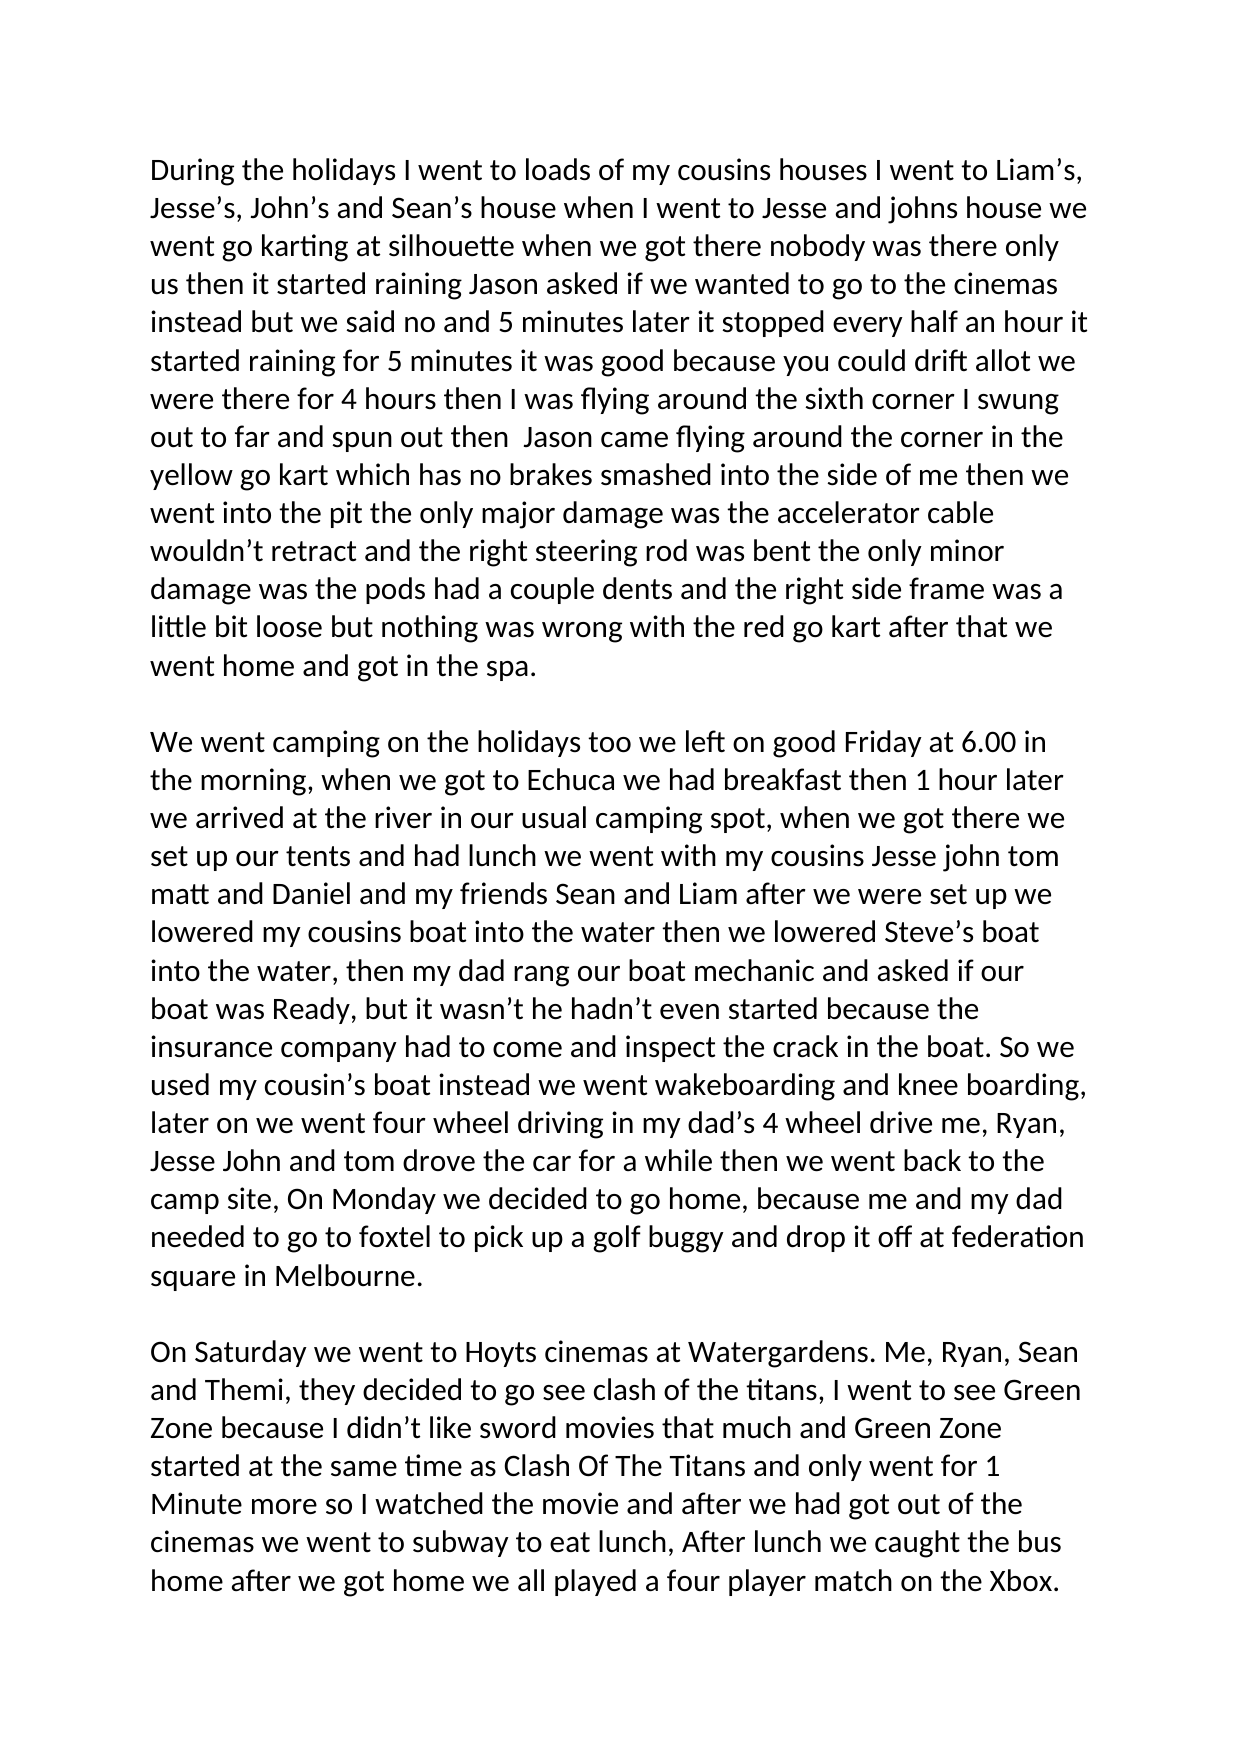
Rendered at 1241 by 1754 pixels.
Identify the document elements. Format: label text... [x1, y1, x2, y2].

text During the holidays I went to loads of my cousins houses I went to Liam’s, Jesse’s, John’s and Sean’s house when I went to Jesse and johns house we went go karting at silhouette when we got there nobody was there only us then it started raining Jason asked if we wanted to go to the cinemas instead but we said no and 5 minutes later it stopped every half an hour it started raining for 5 minutes it was good because you could drift allot we were there for 4 hours then I was flying around the sixth corner I swung out to far and spun out then Jason came flying around the corner in the yellow go kart which has no brakes smashed into the side of me then we went into the pit the only major damage was the accelerator cable wouldn’t retract and the right steering rod was bent the only minor damage was the pods had a couple dents and the right side frame was a little bit loose but nothing was wrong with the red go kart after that we went home and got in the spa. [150, 150, 1090, 684]
text We went camping on the holidays too we left on good Friday at 6.00 in the morning, when we got to Echuca we had breakfast then 1 hour later we arrived at the river in our usual camping spot, when we got there we set up our tents and had lunch we went with my cousins Jesse john tom matt and Daniel and my friends Sean and Liam after we were set up we lowered my cousins boat into the water then we lowered Steve’s boat into the water, then my dad rang our boat mechanic and asked if our boat was Ready, but it wasn’t he hadn’t even started because the insurance company had to come and inspect the crack in the boat. So we used my cousin’s boat instead we went wakeboarding and knee boarding, later on we went four wheel driving in my dad’s 4 wheel drive me, Ryan, Jesse John and tom drove the car for a while then we went back to the camp site, On Monday we decided to go home, because me and my dad needed to go to foxtel to pick up a golf buggy and drop it off at federation square in Melbourne. [150, 722, 1090, 1294]
text On Saturday we went to Hoyts cinemas at Watergardens. Me, Ryan, Sean and Themi, they decided to go see clash of the titans, I went to see Green Zone because I didn’t like sword movies that much and Green Zone started at the same time as Clash Of The Titans and only went for 1 Minute more so I watched the movie and after we had got out of the cinemas we went to subway to eat lunch, After lunch we caught the bus home after we got home we all played a four player match on the Xbox. [150, 1332, 1090, 1599]
